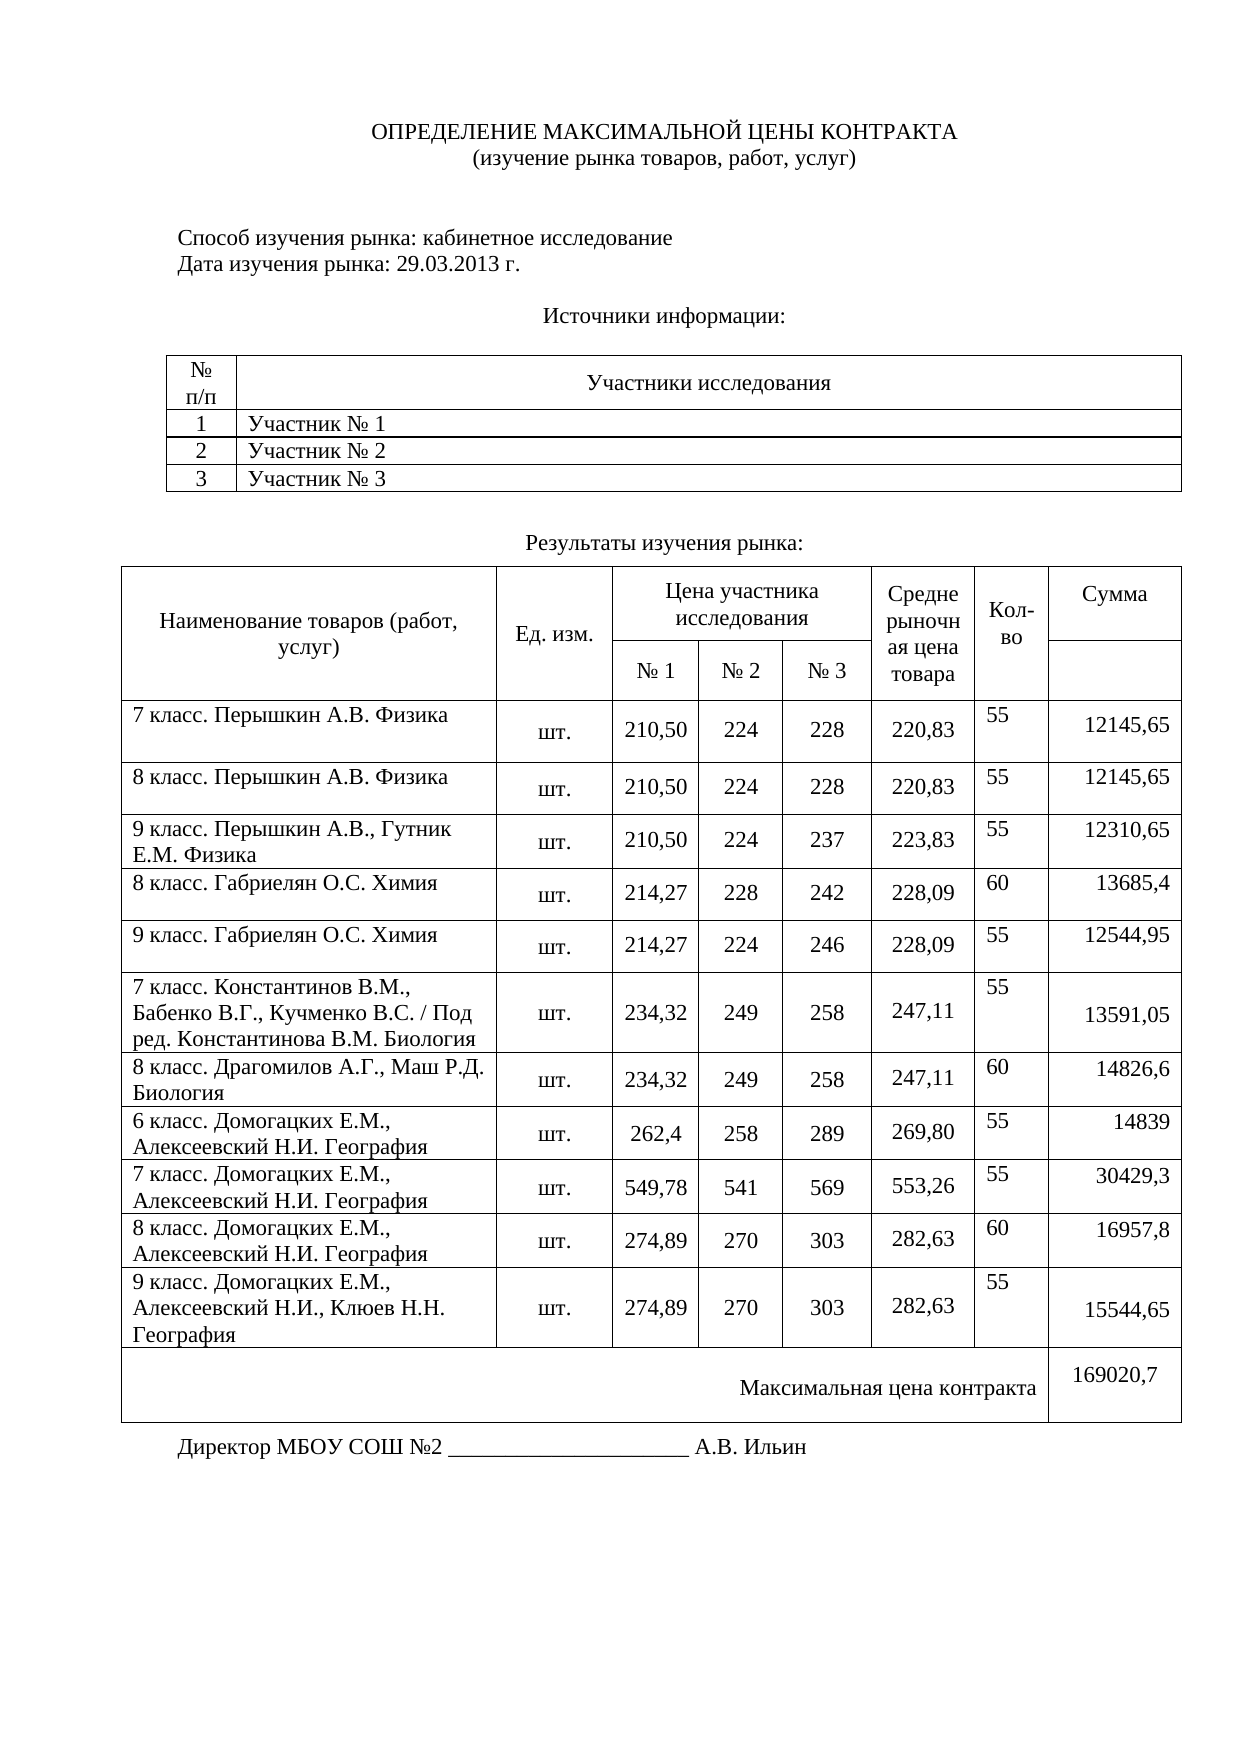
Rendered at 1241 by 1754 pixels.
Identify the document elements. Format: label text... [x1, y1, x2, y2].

table_cell 9 класс. Домогацких Е.М., Алексеевский Н.И., Клюев Н.Н. География [122, 1268, 496, 1347]
table_cell 228 [783, 763, 871, 814]
table_cell 3 [167, 465, 236, 491]
table_cell шт. [497, 1160, 612, 1213]
table_cell шт. [497, 1053, 612, 1106]
table_cell 6 класс. Домогацких Е.М., Алексеевский Н.И. География [122, 1107, 496, 1159]
table_cell 60 [975, 869, 1048, 920]
table_cell 9 класс. Габриелян О.С. Химия [122, 921, 496, 972]
table_cell шт. [497, 815, 612, 868]
table_cell 228 [699, 869, 782, 920]
table_cell 55 [975, 921, 1048, 972]
table_cell 60 [975, 1053, 1048, 1106]
table_cell Участник № 2 [237, 438, 1181, 464]
table_cell 247,11 [872, 1053, 974, 1106]
table_cell 7 класс. Домогацких Е.М., Алексеевский Н.И. География [122, 1160, 496, 1213]
table_cell 258 [783, 973, 871, 1052]
table_cell № 1 [613, 641, 698, 699]
table_cell 60 [975, 1214, 1048, 1267]
table_cell 2 [167, 438, 236, 464]
table_cell 303 [783, 1214, 871, 1267]
table_cell 269,80 [872, 1107, 974, 1159]
table_cell 262,4 [613, 1107, 698, 1159]
table_cell 270 [699, 1268, 782, 1347]
table_cell 210,50 [613, 815, 698, 868]
table_cell 55 [975, 973, 1048, 1052]
table_cell 15544,65 [1049, 1268, 1181, 1347]
table_cell 228,09 [872, 869, 974, 920]
table_header Наименование товаров (работ, услуг) [122, 567, 496, 699]
text ОПРЕДЕЛЕНИЕ МАКСИМАЛЬНОЙ ЦЕНЫ КОНТРАКТА [177, 118, 1152, 144]
table_cell 249 [699, 973, 782, 1052]
text Источники информации: [177, 303, 1152, 329]
table_cell 228,09 [872, 921, 974, 972]
table_cell 8 класс. Габриелян О.С. Химия [122, 869, 496, 920]
table_cell шт. [497, 921, 612, 972]
table_cell 13591,05 [1049, 973, 1181, 1052]
table_cell 224 [699, 763, 782, 814]
table_cell 258 [699, 1107, 782, 1159]
table_cell 55 [975, 1268, 1048, 1347]
table_cell Участник № 3 [237, 465, 1181, 491]
table_cell 549,78 [613, 1160, 698, 1213]
text Директор МБОУ СОШ №2 _____________________ А.В. Ильин [177, 1433, 1152, 1459]
table_cell 210,50 [613, 763, 698, 814]
text (изучение рынка товаров, работ, услуг) [177, 144, 1152, 171]
table_cell 282,63 [872, 1214, 974, 1267]
table_cell шт. [497, 869, 612, 920]
table_cell шт. [497, 763, 612, 814]
table_cell 12544,95 [1049, 921, 1181, 972]
text Дата изучения рынка: 29.03.2013 г. [177, 250, 1152, 276]
table_cell 214,27 [613, 869, 698, 920]
text Способ изучения рынка: кабинетное исследование [177, 223, 1152, 250]
table_cell 8 класс. Перышкин А.В. Физика [122, 763, 496, 814]
table_cell 237 [783, 815, 871, 868]
table_cell 224 [699, 921, 782, 972]
table_cell шт. [497, 1107, 612, 1159]
table_cell шт. [497, 1268, 612, 1347]
table_cell 553,26 [872, 1160, 974, 1213]
table_cell 282,63 [872, 1268, 974, 1347]
text Результаты изучения рынка: [177, 529, 1152, 555]
table_cell 9 класс. Перышкин А.В., Гутник Е.М. Физика [122, 815, 496, 868]
table_cell Участник № 1 [237, 410, 1181, 436]
table_cell № 2 [699, 641, 782, 699]
table_cell 223,83 [872, 815, 974, 868]
table_cell 12310,65 [1049, 815, 1181, 868]
table_cell 242 [783, 869, 871, 920]
table_cell 220,83 [872, 701, 974, 762]
table_cell 234,32 [613, 973, 698, 1052]
table_cell шт. [497, 701, 612, 762]
table_cell 8 класс. Драгомилов А.Г., Маш Р.Д. Биология [122, 1053, 496, 1106]
table_cell 274,89 [613, 1268, 698, 1347]
table_cell 8 класс. Домогацких Е.М., Алексеевский Н.И. География [122, 1214, 496, 1267]
table_cell 228 [783, 701, 871, 762]
table_cell 258 [783, 1053, 871, 1106]
table_cell 214,27 [613, 921, 698, 972]
table_cell 246 [783, 921, 871, 972]
table_header Среднерыночная цена товара [872, 567, 974, 699]
table_cell 12145,65 [1049, 701, 1181, 762]
table_header Кол-во [975, 567, 1048, 699]
table_cell 289 [783, 1107, 871, 1159]
table_cell шт. [497, 1214, 612, 1267]
table_cell 16957,8 [1049, 1214, 1181, 1267]
table_cell № 3 [783, 641, 871, 699]
table_cell 55 [975, 701, 1048, 762]
table_cell шт. [497, 973, 612, 1052]
table_cell 247,11 [872, 973, 974, 1052]
table_cell 169020,7 [1049, 1348, 1181, 1422]
table_cell 303 [783, 1268, 871, 1347]
table_cell 249 [699, 1053, 782, 1106]
table_cell Максимальная цена контракта [122, 1348, 1048, 1422]
table_cell 224 [699, 815, 782, 868]
table_cell 7 класс. Константинов В.М., Бабенко В.Г., Кучменко В.С. / Под ред. Константинова В.М. Биология [122, 973, 496, 1052]
table_cell 55 [975, 763, 1048, 814]
table_cell 270 [699, 1214, 782, 1267]
table_cell 210,50 [613, 701, 698, 762]
table_cell 1 [167, 410, 236, 436]
table_cell 14839 [1049, 1107, 1181, 1159]
table_header Цена участника исследования [613, 567, 871, 640]
table_cell 14826,6 [1049, 1053, 1181, 1106]
table_cell 30429,3 [1049, 1160, 1181, 1213]
table_cell [1049, 641, 1181, 699]
table_cell 541 [699, 1160, 782, 1213]
table_cell 55 [975, 815, 1048, 868]
table_header № п/п [167, 356, 236, 409]
table_cell 224 [699, 701, 782, 762]
table_header Сумма [1049, 567, 1181, 640]
table_header Участники исследования [237, 356, 1181, 409]
table_cell 274,89 [613, 1214, 698, 1267]
table_cell 13685,4 [1049, 869, 1181, 920]
table_header Ед. изм. [497, 567, 612, 699]
table_cell 569 [783, 1160, 871, 1213]
table_cell 55 [975, 1160, 1048, 1213]
table_cell 12145,65 [1049, 763, 1181, 814]
table_cell 234,32 [613, 1053, 698, 1106]
table_cell 220,83 [872, 763, 974, 814]
table_cell 55 [975, 1107, 1048, 1159]
table_cell 7 класс. Перышкин А.В. Физика [122, 701, 496, 762]
